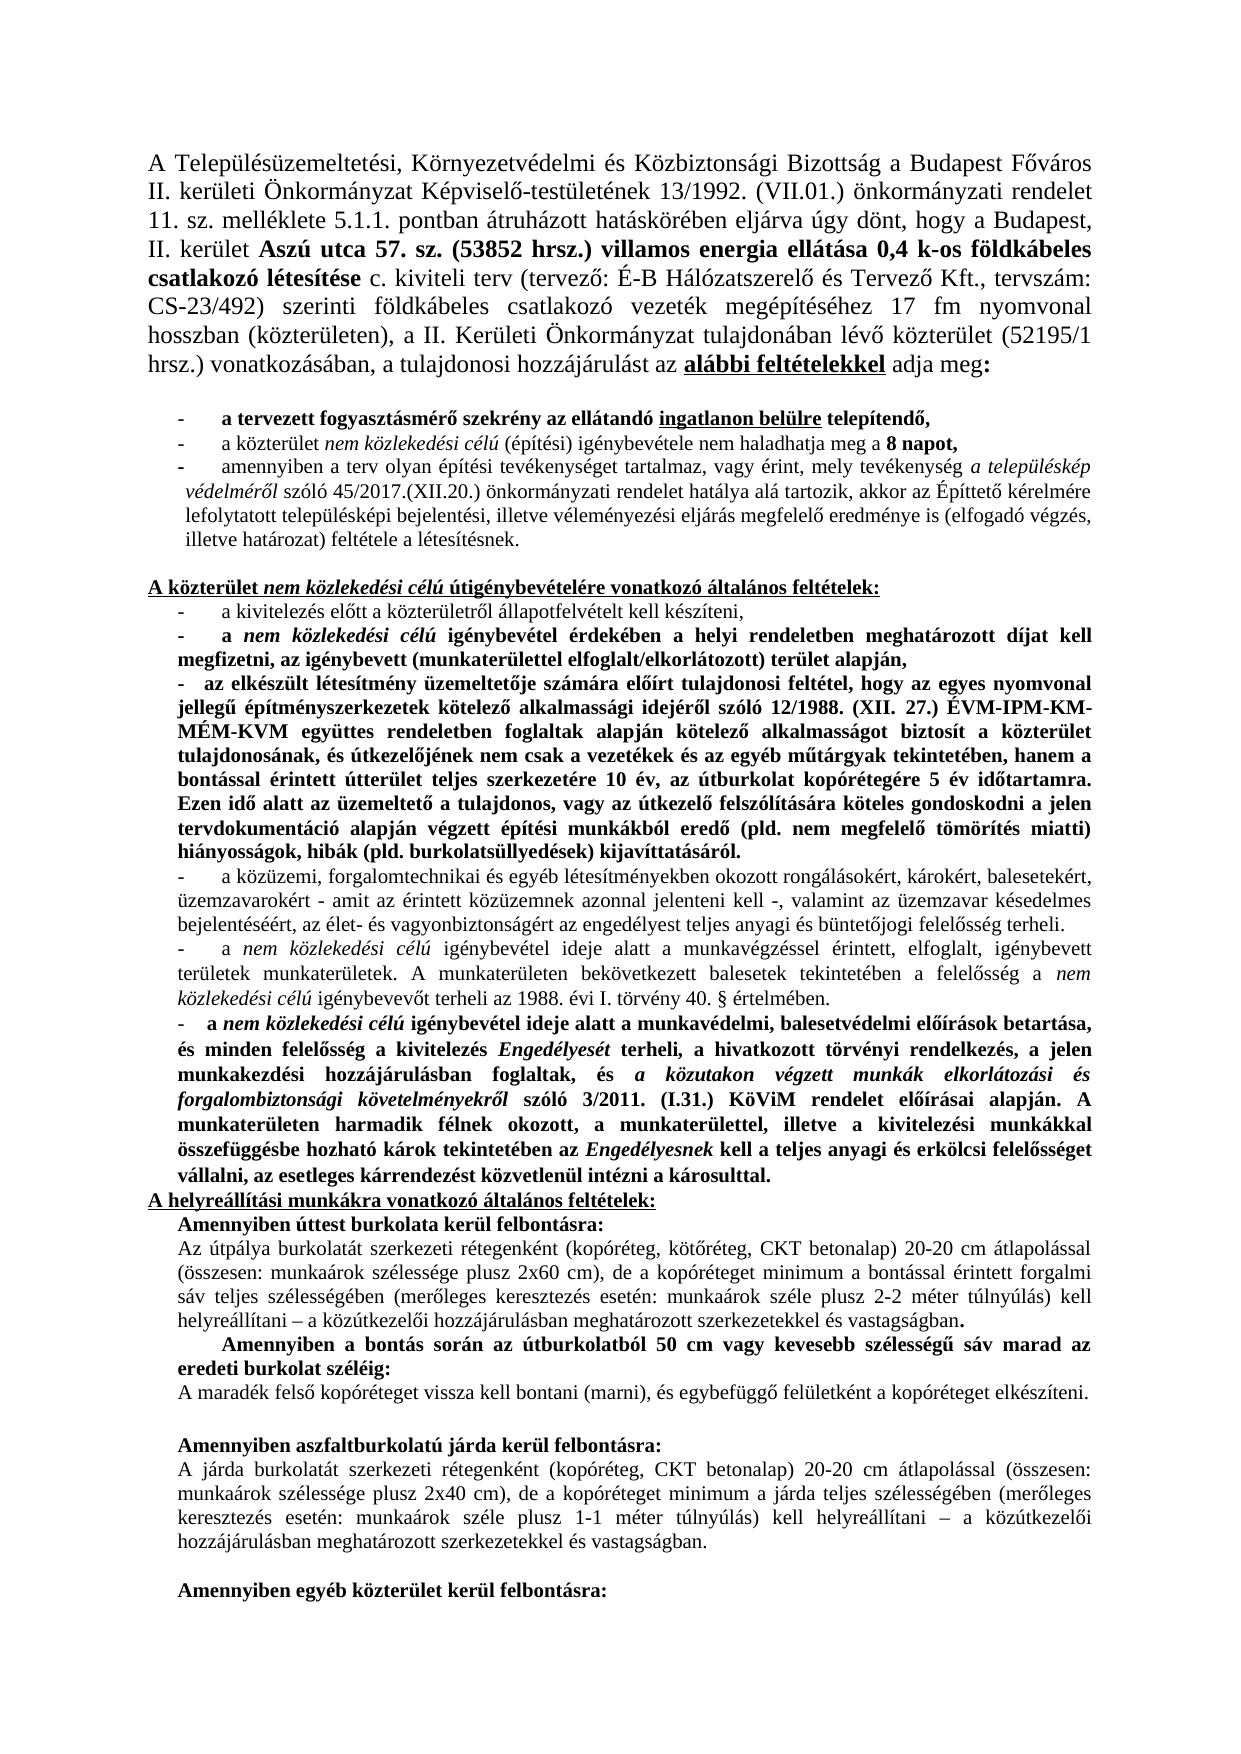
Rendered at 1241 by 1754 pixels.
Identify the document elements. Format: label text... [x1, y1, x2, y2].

text A járda burkolatát szerkezeti rétegenként (kopóréteg, CKT betonalap) 20-20 cm átlapolással (összesen: munkaárok szélessége plusz 2x40 cm), de a kopóréteget minimum a járda teljes szélességében (merőleges keresztezés esetén: munkaárok széle plusz 1-1 méter túlnyúlás) kell helyreállítani – a közútkezelői hozzájárulásban meghatározott szerkezetekkel és vastagságban. [177, 1457, 1093, 1553]
text Amennyiben a bontás során az útburkolatból 50 cm vagy kevesebb szélességű sáv marad az eredeti burkolat széléig: [177, 1332, 1093, 1380]
text Amennyiben aszfaltburkolatú járda kerül felbontásra: [177, 1433, 1093, 1457]
list a tervezett fogyasztásmérő szekrény az ellátandó ingatlanon belülre telepítendő, [177, 406, 1093, 430]
list az elkészült létesítmény üzemeltetője számára előírt tulajdonosi feltétel, hogy az egyes nyomvonal jellegű építményszerkezetek kötelező alkalmassági idejéről szóló 12/1988. (XII. 27.) ÉVM-IPM-KM-MÉM-KVM együttes rendeletben foglaltak alapján kötelező alkalmasságot biztosít a közterület tulajdonosának, és útkezelőjének nem csak a vezetékek és az egyéb műtárgyak tekintetében, hanem a bontással érintett útterület teljes szerkezetére 10 év, az útburkolat kopórétegére 5 év időtartamra. Ezen idő alatt az üzemeltető a tulajdonos, vagy az útkezelő felszólítására köteles gondoskodni a jelen tervdokumentáció alapján végzett építési munkákból eredő (pld. nem megfelelő tömörítés miatti) hiányosságok, hibák (pld. burkolatsüllyedések) kijavíttatásáról. [177, 671, 1093, 863]
list a közüzemi, forgalomtechnikai és egyéb létesítményekben okozott rongálásokért, károkért, balesetekért, üzemzavarokért - amit az érintett közüzemnek azonnal jelenteni kell -, valamint az üzemzavar késedelmes bejelentéséért, az élet- és vagyonbiztonságért az engedélyest teljes anyagi és büntetőjogi felelősség terheli. [177, 863, 1093, 936]
text Az útpálya burkolatát szerkezeti rétegenként (kopóréteg, kötőréteg, CKT betonalap) 20-20 cm átlapolással (összesen: munkaárok szélessége plusz 2x60 cm), de a kopóréteget minimum a bontással érintett forgalmi sáv teljes szélességében (merőleges keresztezés esetén: munkaárok széle plusz 2-2 méter túlnyúlás) kell helyreállítani – a közútkezelői hozzájárulásban meghatározott szerkezetekkel és vastagságban. [177, 1236, 1093, 1332]
list a nem közlekedési célú igénybevétel ideje alatt a munkavédelmi, balesetvédelmi előírások betartása, és minden felelősség a kivitelezés Engedélyesét terheli, a hivatkozott törvényi rendelkezés, a jelen munkakezdési hozzájárulásban foglaltak, és a közutakon végzett munkák elkorlátozási és forgalombiztonsági követelményekről szóló 3/2011. (I.31.) KöViM rendelet előírásai alapján. A munkaterületen harmadik félnek okozott, a munkaterülettel, illetve a kivitelezési munkákkal összefüggésbe hozható károk tekintetében az Engedélyesnek kell a teljes anyagi és erkölcsi felelősséget vállalni, az esetleges kárrendezést közvetlenül intézni a károsulttal. [177, 1011, 1093, 1187]
list amennyiben a terv olyan építési tevékenységet tartalmaz, vagy érint, mely tevékenység a településkép védelméről szóló 45/2017.(XII.20.) önkormányzati rendelet hatálya alá tartozik, akkor az Építtető kérelmére lefolytatott településképi bejelentési, illetve véleményezési eljárás megfelelő eredménye is (elfogadó végzés, illetve határozat) feltétele a létesítésnek. [177, 454, 1093, 551]
list a nem közlekedési célú igénybevétel ideje alatt a munkavégzéssel érintett, elfoglalt, igénybevett területek munkaterületek. A munkaterületen bekövetkezett balesetek tekintetében a felelősség a nem közlekedési célú igénybevevőt terheli az 1988. évi I. törvény 40. § értelmében. [177, 936, 1093, 1010]
text Amennyiben úttest burkolata kerül felbontásra: [177, 1212, 1093, 1236]
list a nem közlekedési célú igénybevétel érdekében a helyi rendeletben meghatározott díjat kell megfizetni, az igénybevett (munkaterülettel elfoglalt/elkorlátozott) terület alapján, [177, 623, 1093, 671]
text A Településüzemeltetési, Környezetvédelmi és Közbiztonsági Bizottság a Budapest Főváros II. kerületi Önkormányzat Képviselő-testületének 13/1992. (VII.01.) önkormányzati rendelet 11. sz. melléklete 5.1.1. pontban átruházott hatáskörében eljárva úgy dönt, hogy a Budapest, II. kerület Aszú utca 57. sz. (53852 hrsz.) villamos energia ellátása 0,4 k-os földkábeles csatlakozó létesítése c. kiviteli terv (tervező: É-B Hálózatszerelő és Tervező Kft., tervszám: CS-23/492) szerinti földkábeles csatlakozó vezeték megépítéséhez 17 fm nyomvonal hosszban (közterületen), a II. Kerületi Önkormányzat tulajdonában lévő közterület (52195/1 hrsz.) vonatkozásában, a tulajdonosi hozzájárulást az alábbi feltételekkel adja meg: [148, 148, 1093, 378]
text A helyreállítási munkákra vonatkozó általános feltételek: [148, 1188, 1093, 1212]
text Amennyiben egyéb közterület kerül felbontásra: [177, 1577, 1093, 1602]
list a közterület nem közlekedési célú (építési) igénybevétele nem haladhatja meg a 8 napot, [177, 430, 1093, 454]
text A maradék felső kopóréteget vissza kell bontani (marni), és egybefüggő felületként a kopóréteget elkészíteni. [177, 1380, 1093, 1404]
list a kivitelezés előtt a közterületről állapotfelvételt kell készíteni, [177, 599, 1093, 623]
text A közterület nem közlekedési célú útigénybevételére vonatkozó általános feltételek: [148, 575, 1093, 599]
